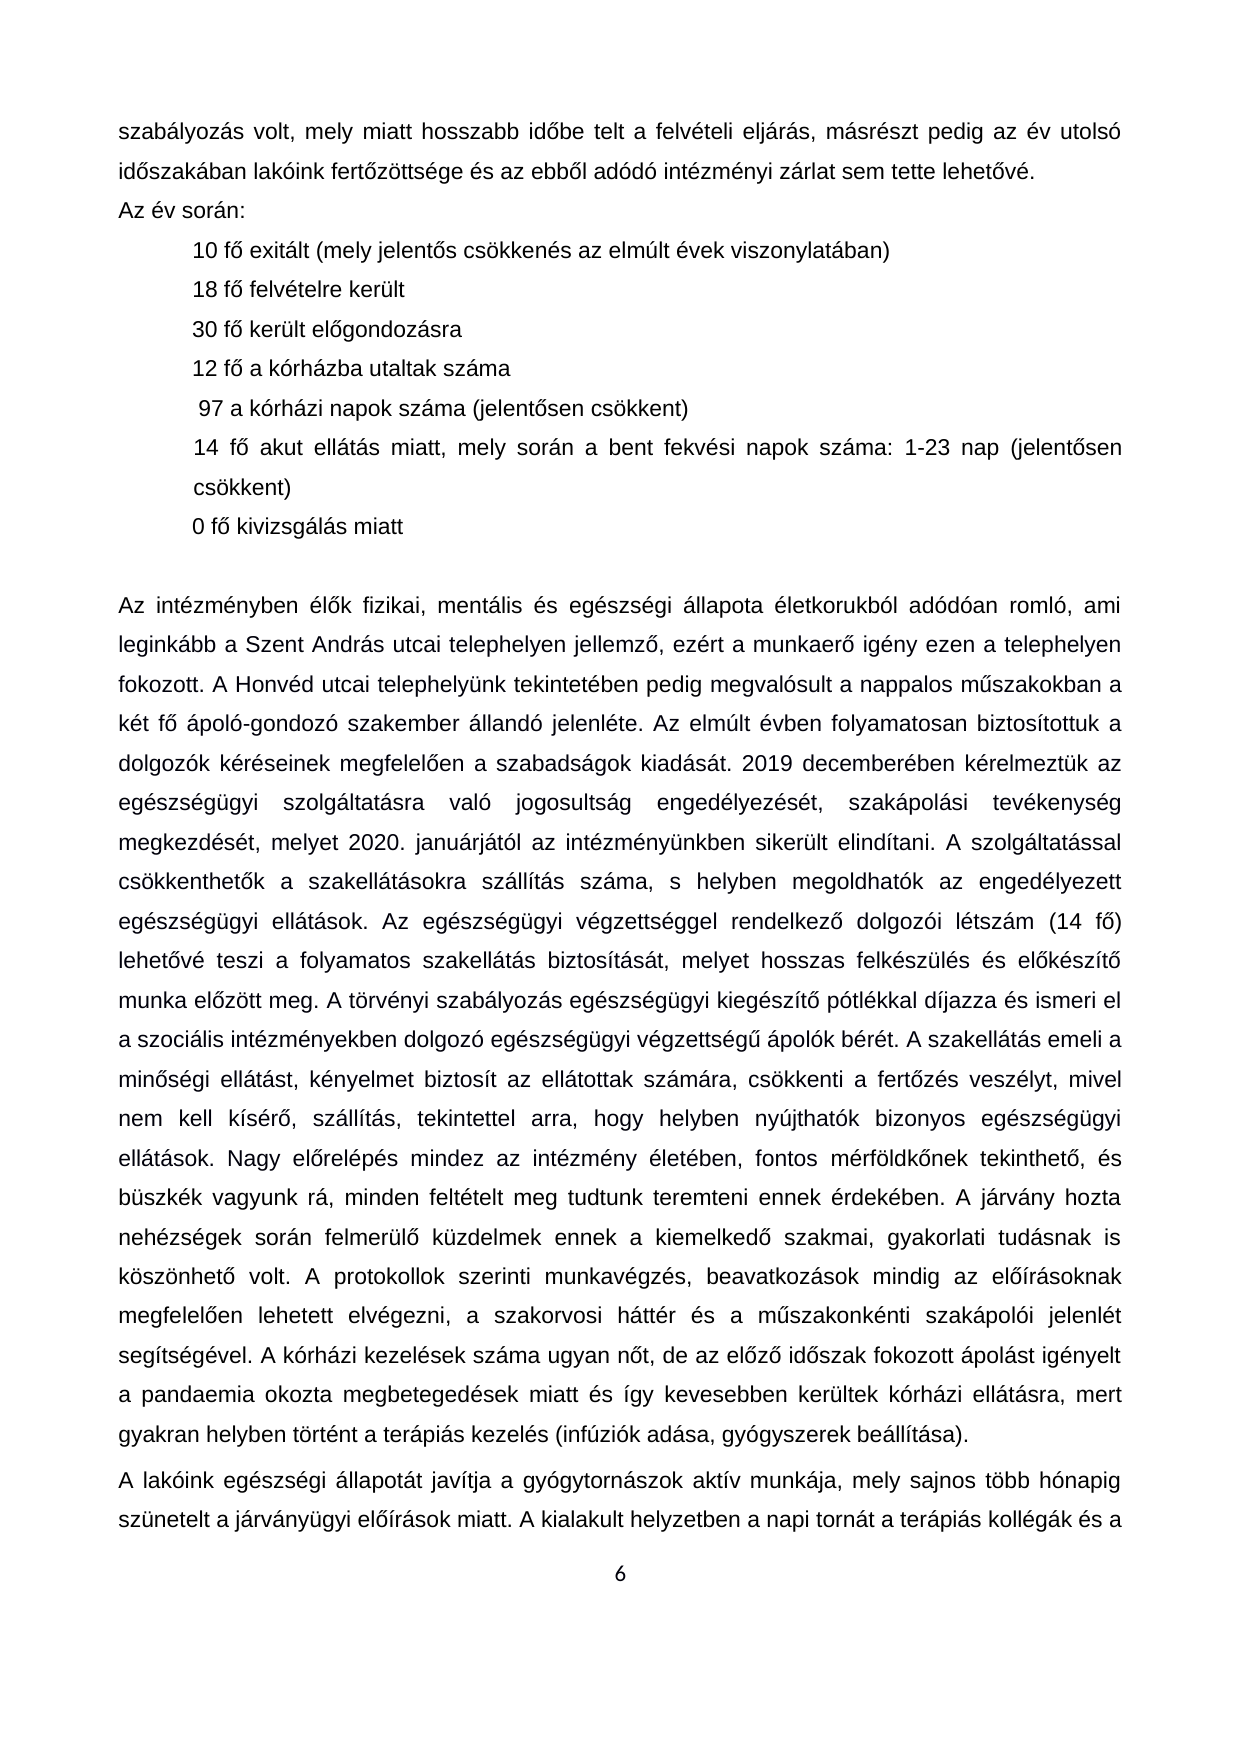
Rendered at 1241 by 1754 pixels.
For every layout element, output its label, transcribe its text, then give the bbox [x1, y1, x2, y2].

list 14 fő akut ellátás miatt, mely során a bent fekvési napok száma: 1-23 nap (jelentősen csökkent) [193, 434, 1122, 500]
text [118, 1467, 1122, 1532]
text Az intézményben élők fizikai, mentális és egészségi állapota életkorukból adódóan romló, ami leginkább a Szent András utcai telephelyen jellemző, ezért a munkaerő igény ezen a telephelyen fokozott. A Honvéd utcai telephelyünk tekintetében pedig megvalósult a nappalos műszakokban a két fő ápoló-gondozó szakember állandó jelenléte. Az elmúlt évben folyamatosan biztosítottuk a dolgozók kéréseinek megfelelően a szabadságok kiadását. 2019 decemberében kérelmeztük az egészségügyi szolgáltatásra való jogosultság engedélyezését, szakápolási tevékenység megkezdését, melyet 2020. januárjától az intézményünkben sikerült elindítani. A szolgáltatással csökkenthetők a szakellátásokra szállítás száma, s helyben megoldhatók az engedélyezett egészségügyi ellátások. Az egészségügyi végzettséggel rendelkező dolgozói létszám (14 fő) lehetővé teszi a folyamatos szakellátás biztosítását, melyet hosszas felkészülés és előkészítő munka előzött meg. A törvényi szabályozás egészségügyi kiegészítő pótlékkal díjazza és ismeri el a szociális intézményekben dolgozó egészségügyi végzettségű ápolók bérét. A szakellátás emeli a minőségi ellátást, kényelmet biztosít az ellátottak számára, csökkenti a fertőzés veszélyt, mivel nem kell kísérő, szállítás, tekintettel arra, hogy helyben nyújthatók bizonyos egészségügyi ellátások. Nagy előrelépés mindez az intézmény életében, fontos mérföldkőnek tekinthető, és büszkék vagyunk rá, minden feltételt meg tudtunk teremteni ennek érdekében. A járvány hozta nehézségek során felmerülő küzdelmek ennek a kiemelkedő szakmai, gyakorlati tudásnak is köszönhető volt. A protokollok szerinti munkavégzés, beavatkozások mindig az előírásoknak megfelelően lehetett elvégezni, a szakorvosi háttér és a műszakonkénti szakápolói jelenlét segítségével. A kórházi kezelések száma ugyan nőt, de az előző időszak fokozott ápolást igényelt a pandaemia okozta megbetegedések miatt és így kevesebben kerültek kórházi ellátásra, mert gyakran helyben történt a terápiás kezelés (infúziók adása, gyógyszerek beállítása). [118, 592, 1122, 1447]
text 18 fő felvételre került [118, 276, 1122, 302]
text Az év során: [118, 197, 1122, 223]
text 10 fő exitált (mely jelentős csökkenés az elmúlt évek viszonylatában) [118, 237, 1122, 263]
text 30 fő került előgondozásra [118, 316, 1122, 342]
text 0 fő kivizsgálás miatt [192, 513, 1122, 539]
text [118, 118, 1122, 184]
text 12 fő a kórházba utaltak száma [118, 355, 1122, 381]
text 97 a kórházi napok száma (jelentősen csökkent) [118, 394, 1122, 421]
